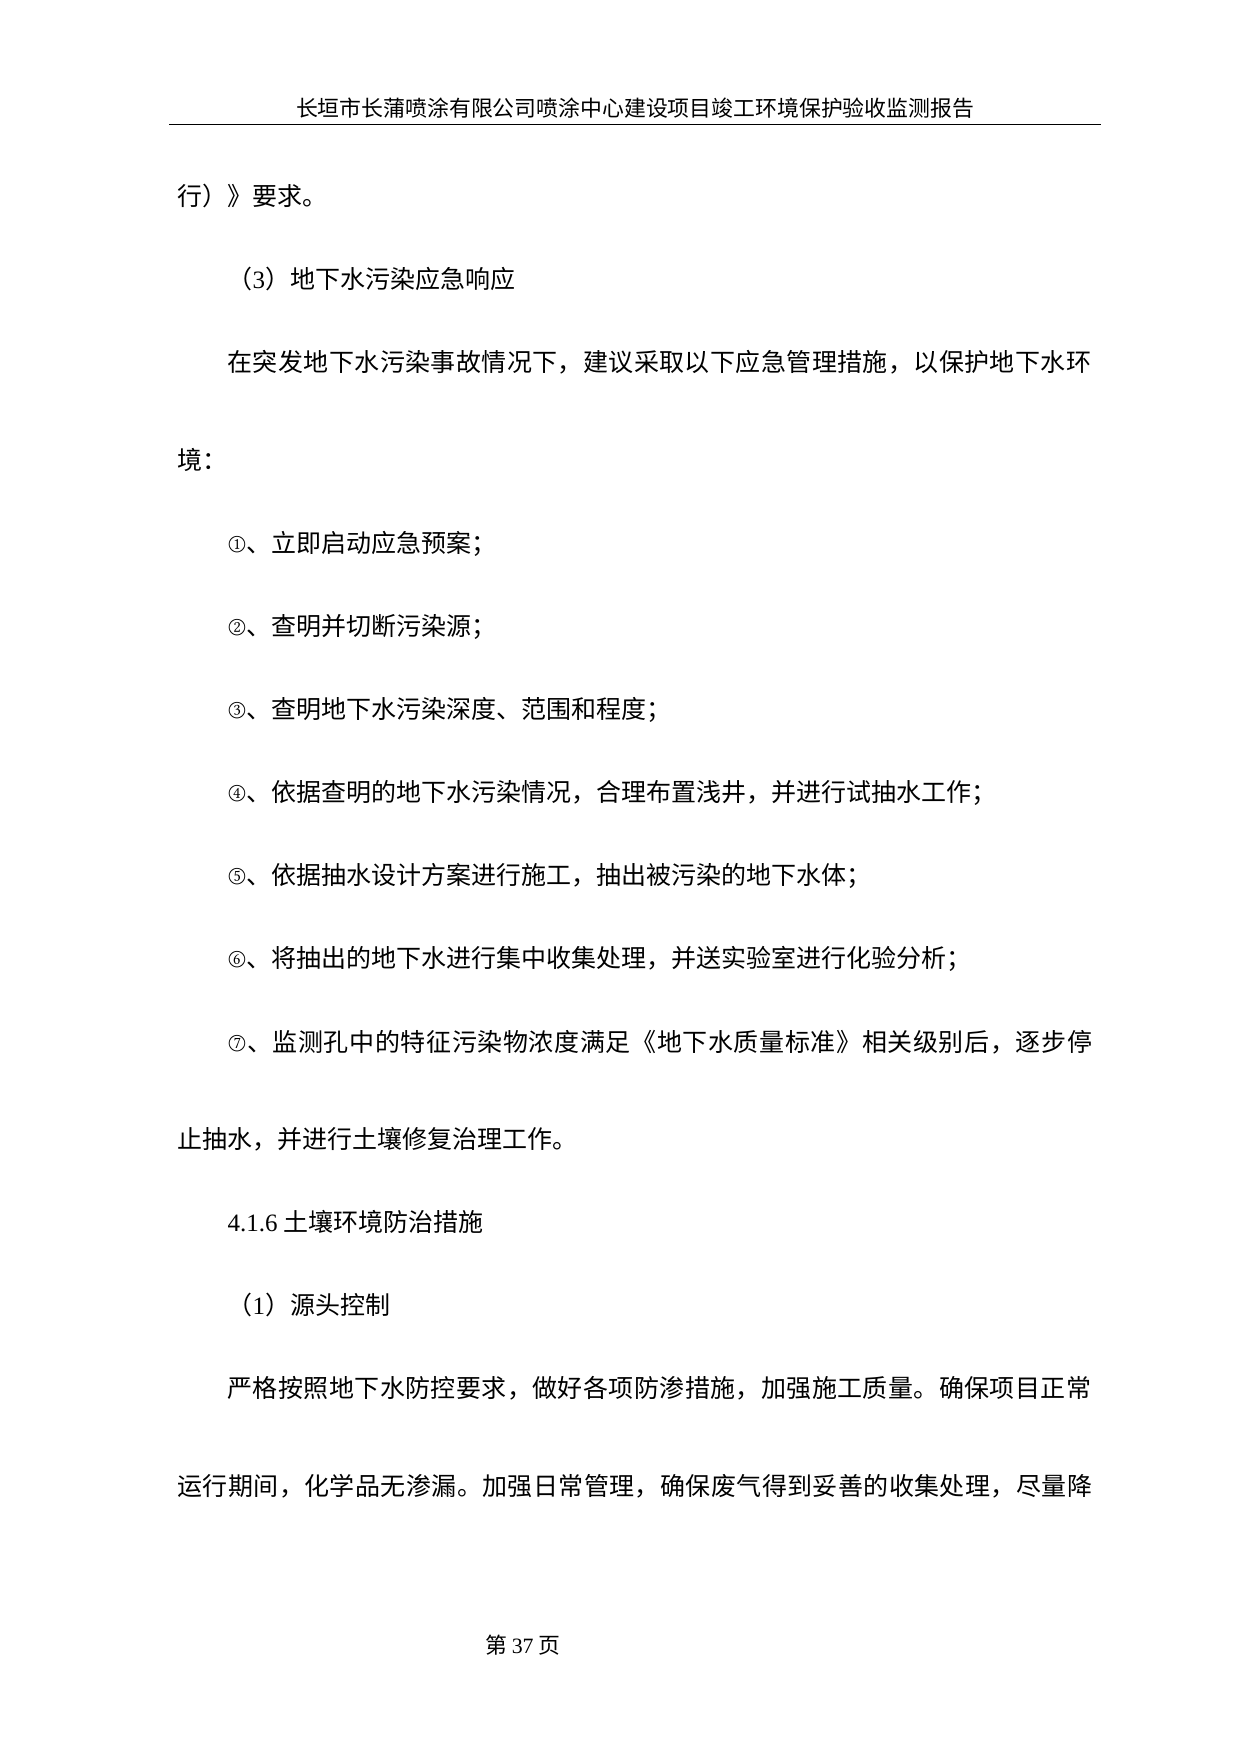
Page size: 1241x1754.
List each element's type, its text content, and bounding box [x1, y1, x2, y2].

list ④、依据查明的地下水污染情况，合理布置浅井，并进行试抽水工作； [177, 758, 1093, 823]
list ②、查明并切断污染源； [177, 592, 1093, 657]
list ③、查明地下水污染深度、范围和程度； [177, 675, 1093, 740]
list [177, 1354, 1093, 1517]
list （3）地下水污染应急响应 [177, 245, 1093, 310]
list ⑤、依据抽水设计方案进行施工，抽出被污染的地下水体； [177, 841, 1093, 906]
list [177, 162, 1093, 227]
list 4.1.6 土壤环境防治措施 [177, 1188, 1093, 1253]
list 在突发地下水污染事故情况下，建议采取以下应急管理措施，以保护地下水环境： [177, 328, 1093, 491]
list ⑥、将抽出的地下水进行集中收集处理，并送实验室进行化验分析； [177, 924, 1093, 989]
list ①、立即启动应急预案； [177, 509, 1093, 574]
list （1）源头控制 [177, 1271, 1093, 1336]
list ⑦、监测孔中的特征污染物浓度满足《地下水质量标准》相关级别后，逐步停止抽水，并进行土壤修复治理工作。 [177, 1008, 1093, 1170]
